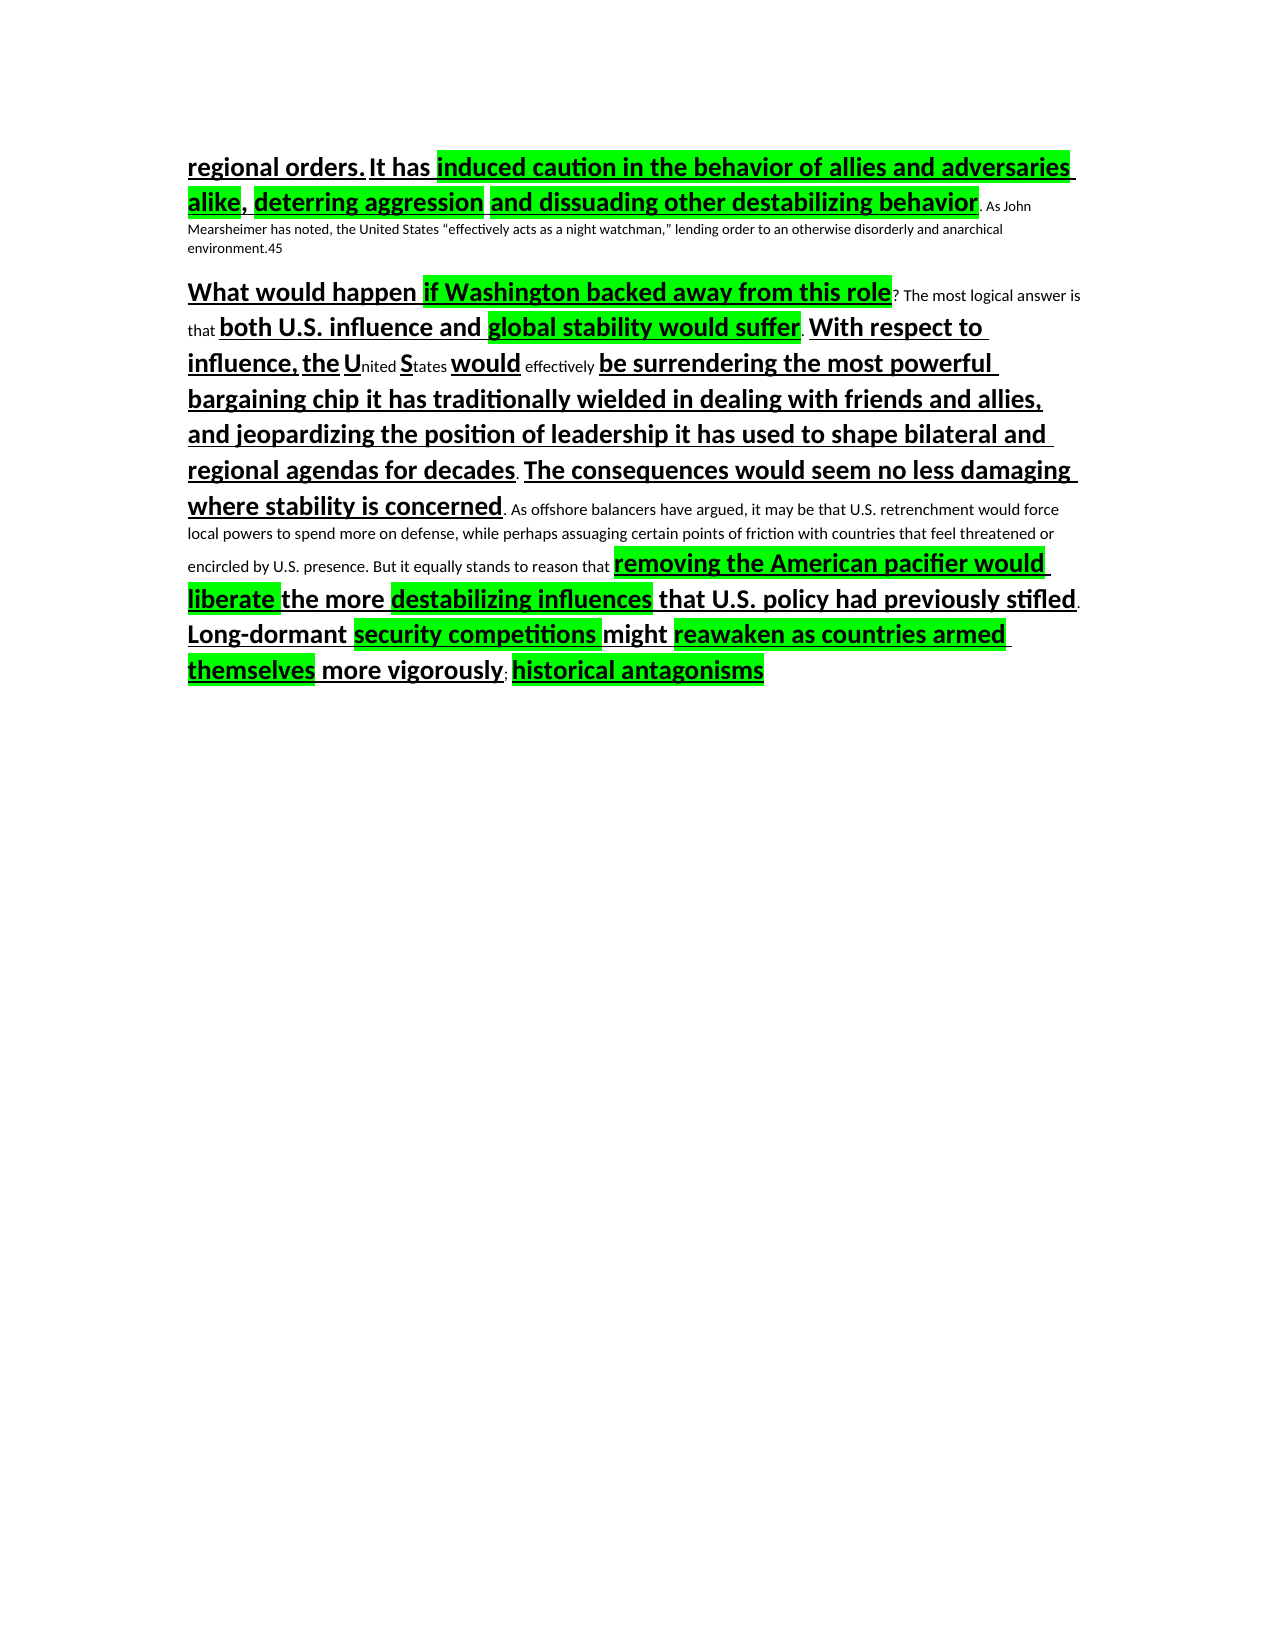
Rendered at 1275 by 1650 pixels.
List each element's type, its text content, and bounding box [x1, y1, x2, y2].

text What would happen if Washington backed away from this role? The most logical answer is that both U.S. influence and global stability would suffer. With respect to influence, the United States would effectively be surrendering the most powerful bargaining chip it has traditionally wielded in dealing with friends and allies, and jeopardizing the position of leadership it has used to shape bilateral and regional agendas for decades. The consequences would seem no less damaging where stability is concerned. As offshore balancers have argued, it may be that U.S. retrenchment would force local powers to spend more on defense, while perhaps assuaging certain points of friction with countries that feel threatened or encircled by U.S. presence. But it equally stands to reason that removing the American pacifier would liberate the more destabilizing influences that U.S. policy had previously stifled. Long-dormant security competitions might reawaken as countries armed themselves more vigorously; historical antagonisms [187, 275, 1087, 686]
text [187, 150, 1087, 257]
